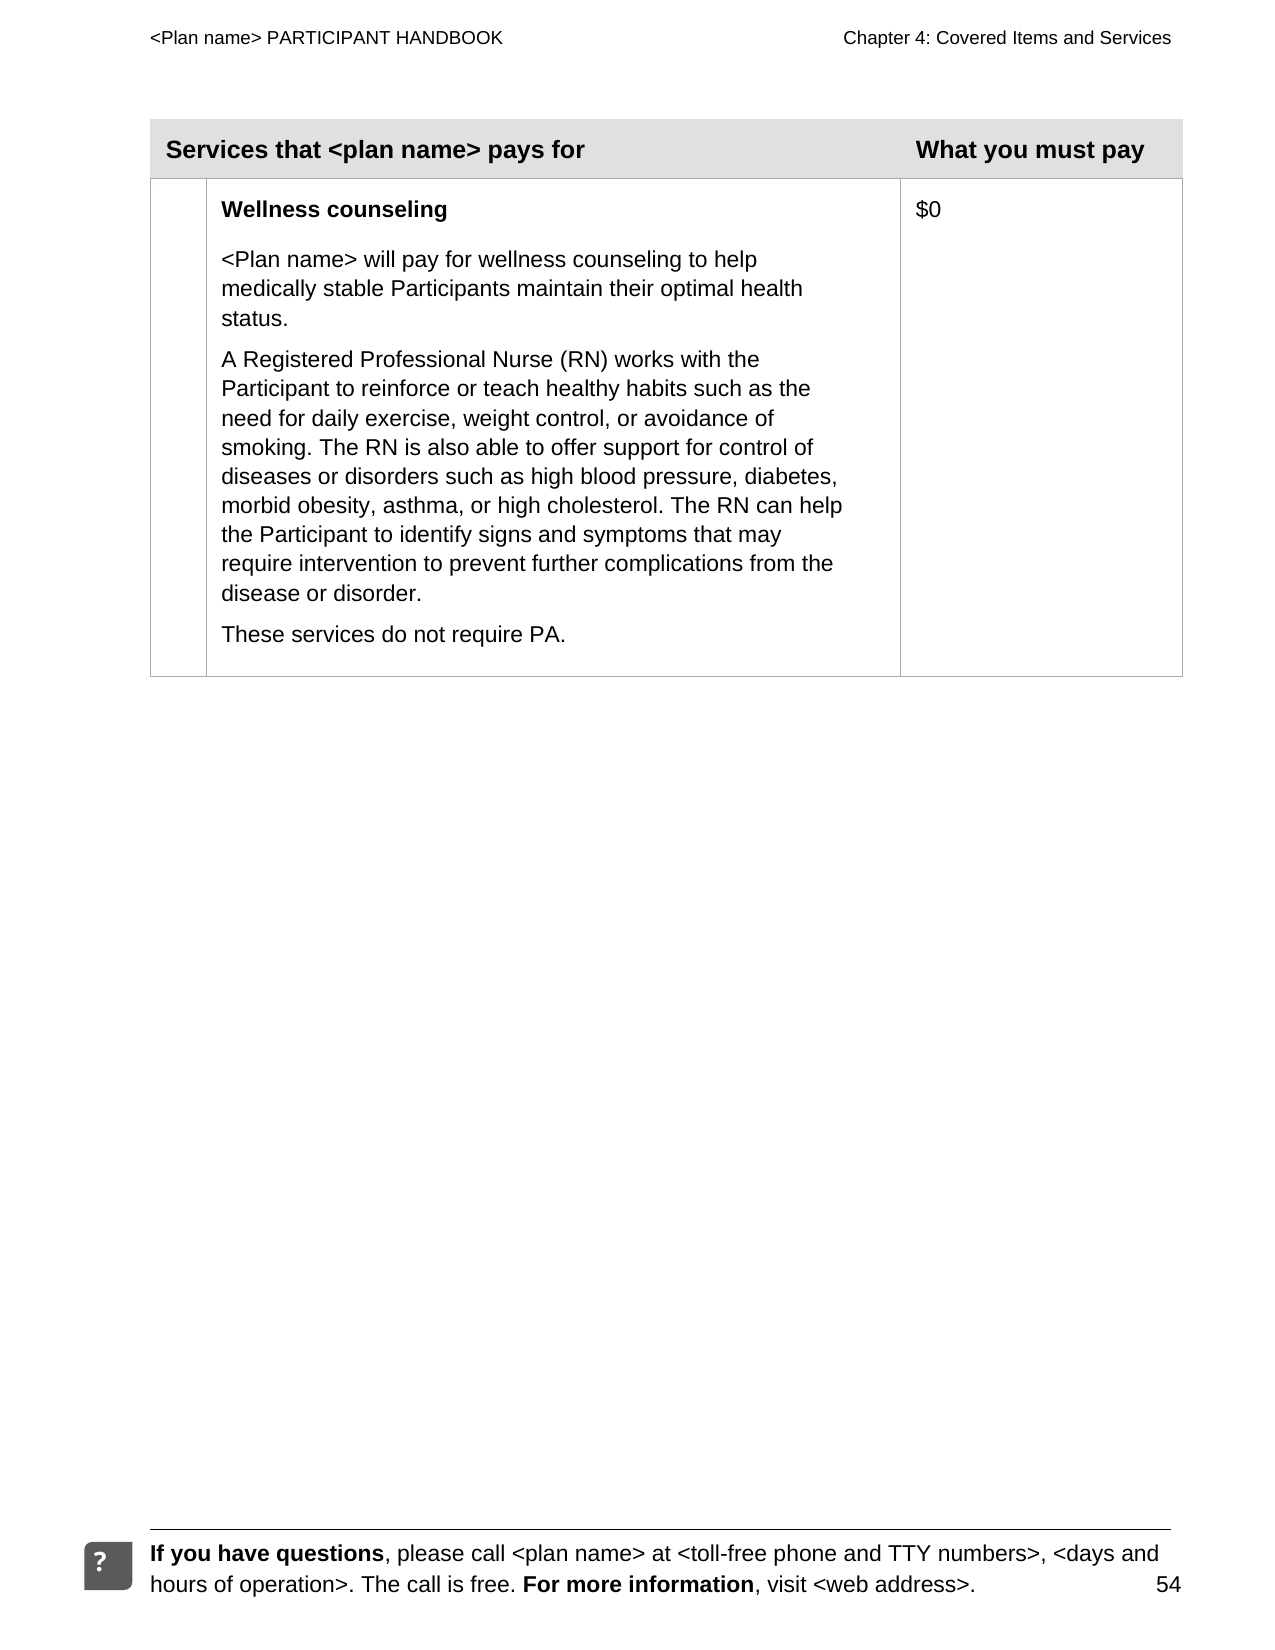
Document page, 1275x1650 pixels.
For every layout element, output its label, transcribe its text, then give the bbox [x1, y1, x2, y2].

table_header What you must pay [901, 120, 1182, 178]
table_cell $0 [901, 179, 1182, 676]
table_cell [151, 179, 206, 676]
table_cell Wellness counseling <Plan name> will pay for wellness counseling to help medically stable Participants maintain their optimal health status. A Registered Professional Nurse (RN) works with the Participant to reinforce or teach healthy habits such as the need for daily exercise, weight control, or avoidance of smoking. The RN is also able to offer support for control of diseases or disorders such as high blood pressure, diabetes, morbid obesity, asthma, or high cholesterol. The RN can help the Participant to identify signs and symptoms that may require intervention to prevent further complications from the disease or disorder. These services do not require PA. [207, 179, 900, 676]
table_header Services that <plan name> pays for [151, 120, 900, 178]
